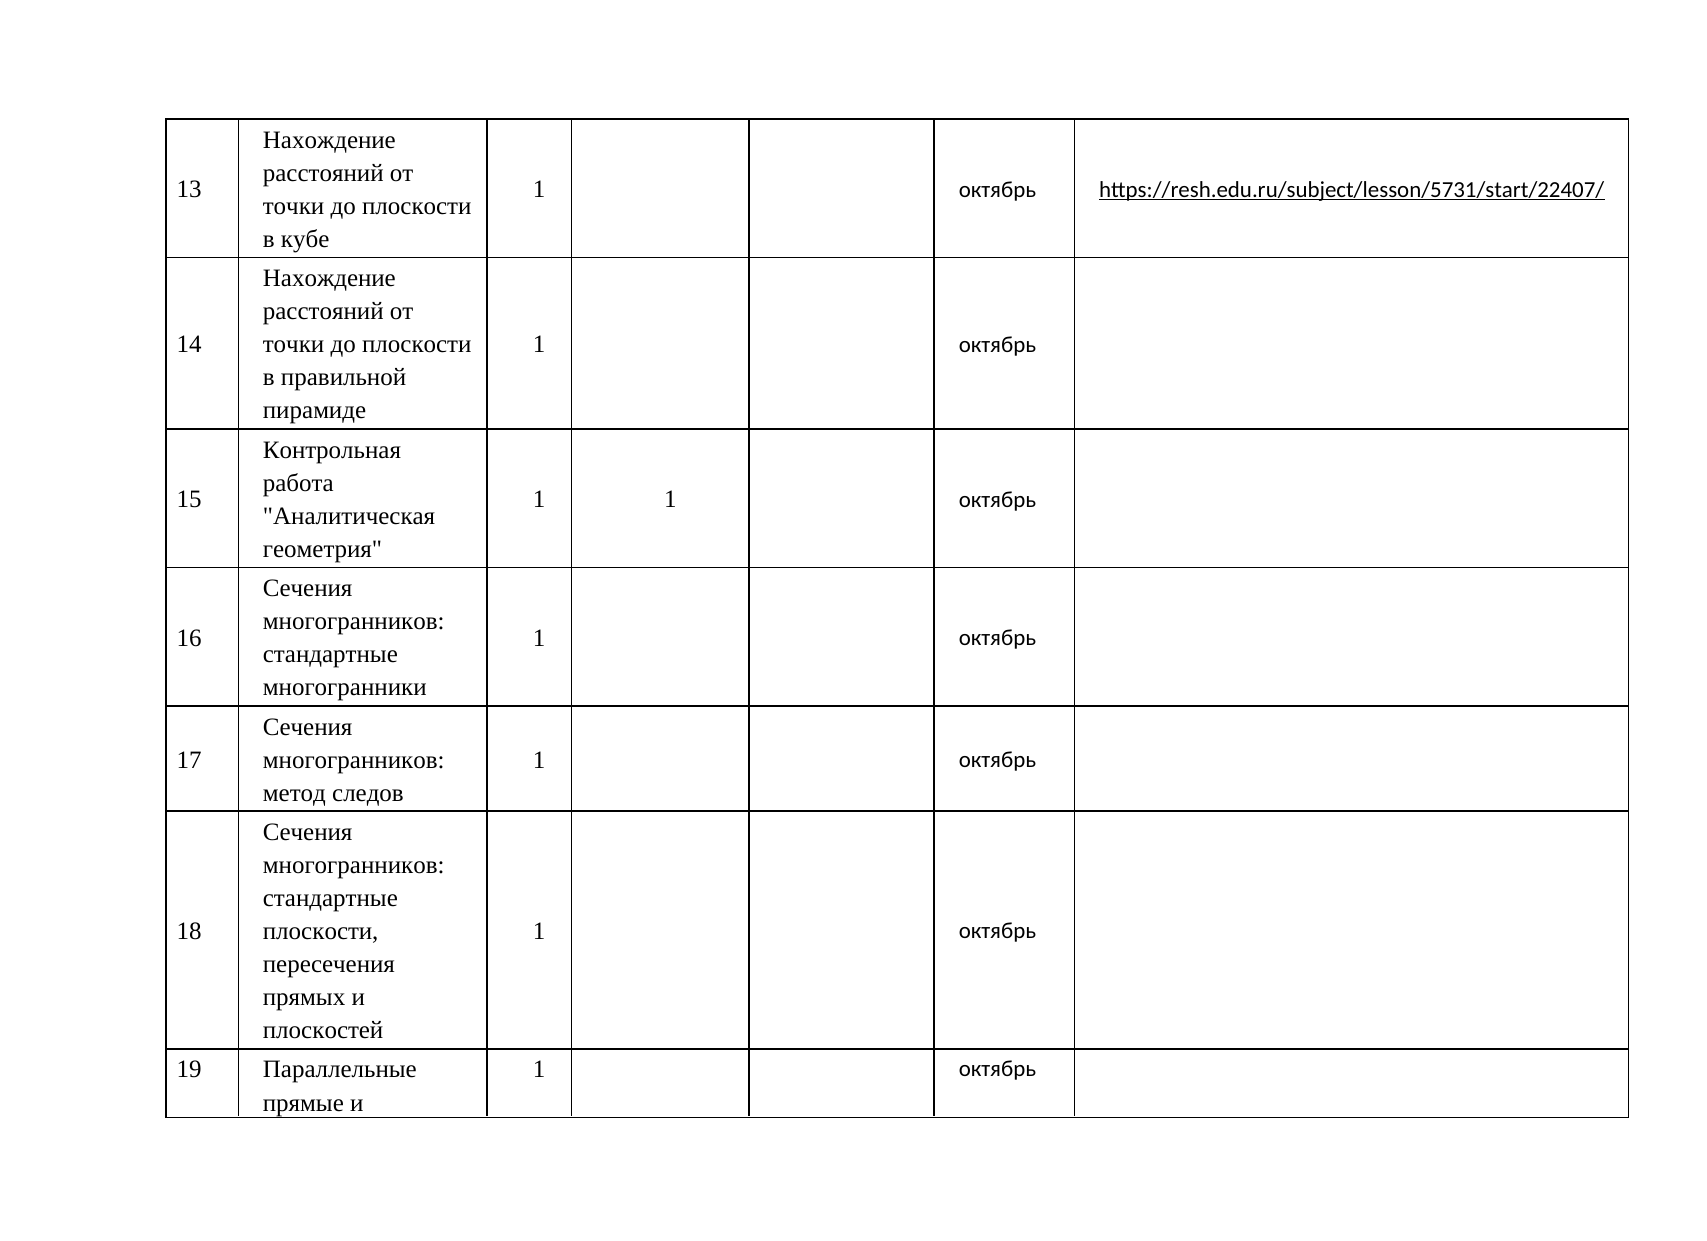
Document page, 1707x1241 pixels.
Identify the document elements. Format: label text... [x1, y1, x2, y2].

table_cell октябрь [935, 707, 1074, 810]
table_cell [572, 707, 748, 810]
table_cell Сечения многогранников: метод следов [239, 707, 486, 810]
table_cell Сечения многогранников: стандартные многогранники [239, 568, 486, 705]
table_cell 1 [488, 707, 571, 810]
table_cell [750, 1050, 933, 1116]
table_cell 1 [488, 120, 571, 257]
table_cell Нахождение расстояний от точки до плоскости в кубе [239, 120, 486, 257]
table_cell [572, 120, 748, 257]
table_cell Контрольная работа "Аналитическая геометрия" [239, 430, 486, 566]
table_cell 13 [167, 120, 238, 257]
table_cell октябрь [935, 568, 1074, 705]
table_cell [1075, 1050, 1628, 1116]
table_cell октябрь [935, 120, 1074, 257]
table_cell октябрь [935, 258, 1074, 428]
table_cell [750, 707, 933, 810]
table_cell 1 [488, 812, 571, 1048]
table_cell 18 [167, 812, 238, 1048]
table_cell [572, 568, 748, 705]
table_cell 14 [167, 258, 238, 428]
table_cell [239, 1050, 486, 1116]
table_cell [750, 430, 933, 566]
table_cell 17 [167, 707, 238, 810]
table_cell 1 [488, 568, 571, 705]
table_cell октябрь [935, 1050, 1074, 1116]
table_cell [750, 568, 933, 705]
table_cell Сечения многогранников: стандартные плоскости, пересечения прямых и плоскостей [239, 812, 486, 1048]
table_cell [572, 258, 748, 428]
table_cell 1 [488, 1050, 571, 1116]
table_cell [1075, 568, 1628, 705]
table_cell 1 [488, 430, 571, 566]
table_cell [572, 812, 748, 1048]
table_cell 16 [167, 568, 238, 705]
table_cell [1075, 258, 1628, 428]
table_cell 1 [488, 258, 571, 428]
table_cell [750, 812, 933, 1048]
table_cell октябрь [935, 430, 1074, 566]
table_cell 19 [167, 1050, 238, 1116]
table_cell [572, 1050, 748, 1116]
table_cell Нахождение расстояний от точки до плоскости в правильной пирамиде [239, 258, 486, 428]
table_cell [750, 258, 933, 428]
table_cell октябрь [935, 812, 1074, 1048]
table_cell 15 [167, 430, 238, 566]
table_cell 1 [572, 430, 748, 566]
table_cell [1075, 812, 1628, 1048]
table_cell [750, 120, 933, 257]
table_cell [1075, 430, 1628, 566]
table_cell [1075, 707, 1628, 810]
table_cell https://resh.edu.ru/subject/lesson/5731/start/22407/ [1075, 120, 1628, 257]
